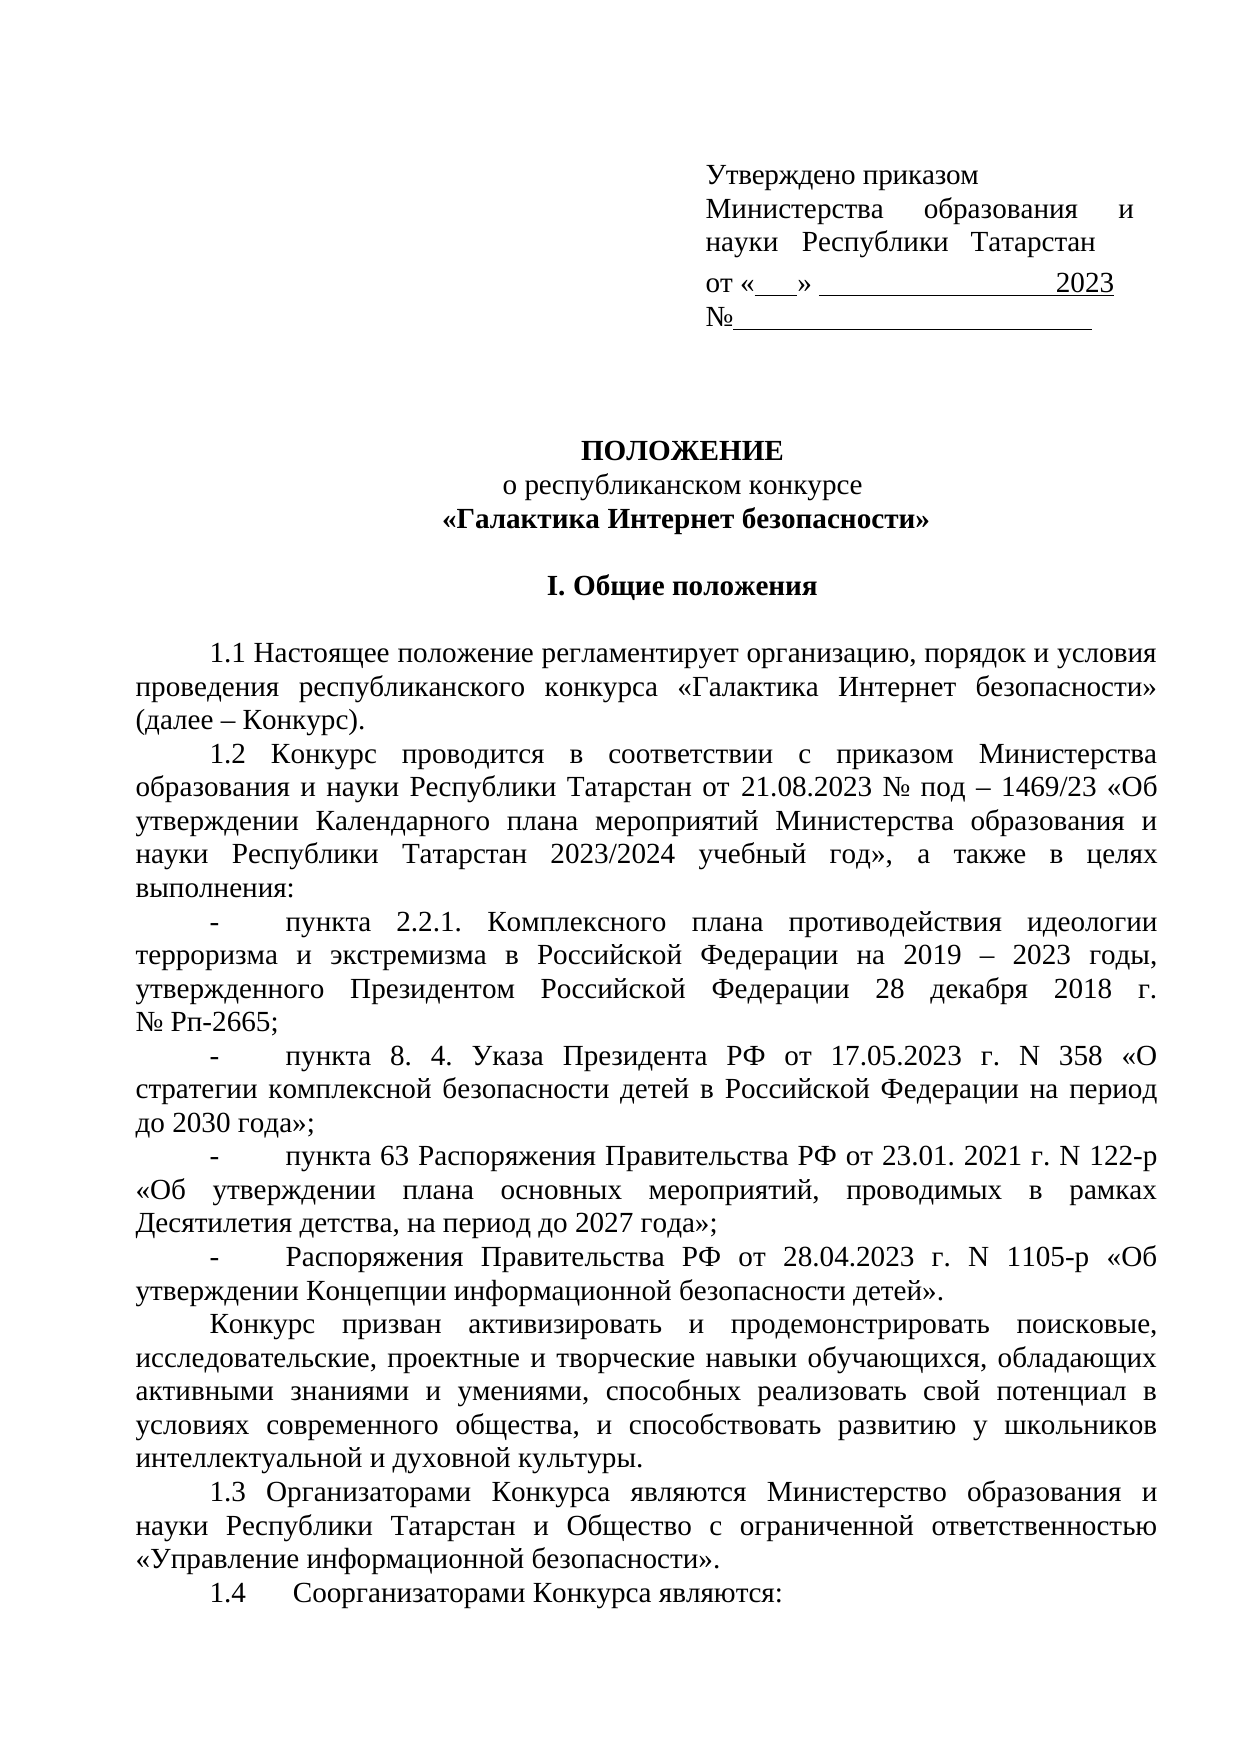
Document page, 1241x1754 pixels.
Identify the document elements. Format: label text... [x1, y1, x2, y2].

text № [705, 299, 1169, 333]
text о республиканском конкурсе [407, 467, 958, 501]
list Соорганизаторами Конкурса являются: [135, 1575, 1169, 1608]
subtitle «Галактика Интернет безопасности» [407, 501, 965, 535]
text 1.1 Настоящее положение регламентирует организацию, порядок и условия проведения республиканского конкурса «Галактика Интернет безопасности» (далее – Конкурс). [135, 635, 1158, 736]
text от « » 2023 [705, 266, 1134, 299]
text 1.2 Конкурс проводится в соответствии с приказом Министерства образования и науки Республики Татарстан от 21.08.2023 № под – 1469/23 «Об утверждении Календарного плана мероприятий Министерства образования и науки Республики Татарстан 2023/2024 учебный год», а также в целях выполнения: [135, 736, 1158, 803]
list пункта 63 Распоряжения Правительства РФ от 23.01. 2021 г. N 122-р «Об утверждении плана основных мероприятий, проводимых в рамках Десятилетия детства, на период до 2027 года»; [135, 1138, 1158, 1239]
subtitle ПОЛОЖЕНИЕ [407, 434, 958, 467]
list Общие положения [547, 568, 1169, 602]
text 1.2 Конкурс проводится в соответствии с приказом Министерства образования и науки Республики Татарстан от 21.08.2023 № под – 1469/23 «Об утверждении Календарного плана мероприятий Министерства образования и науки Республики Татарстан 2023/2024 учебный год», а также в целях выполнения: [135, 837, 1158, 904]
list пункта 8. 4. Указа Президента РФ от 17.05.2023 г. N 358 «О стратегии комплексной безопасности детей в Российской Федерации на период до 2030 года»; [135, 1038, 1158, 1138]
text 1.3 Организаторами Конкурса являются Министерство образования и науки Республики Татарстан и Общество с ограниченной ответственностью «Управление информационной безопасности». [135, 1474, 1158, 1575]
text Утверждено приказом Министерства образования и науки Республики Татарстан [705, 157, 1134, 258]
list Распоряжения Правительства РФ от 28.04.2023 г. N 1105-р «Об утверждении Концепции информационной безопасности детей». [135, 1239, 1158, 1306]
text Конкурс призван активизировать и продемонстрировать поисковые, исследовательские, проектные и творческие навыки обучающихся, обладающих активными знаниями и умениями, способных реализовать свой потенциал в условиях современного общества, и способствовать развитию у школьников интеллектуальной и духовной культуры. [135, 1306, 1158, 1474]
list пункта 2.2.1. Комплексного плана противодействия идеологии терроризма и экстремизма в Российской Федерации на 2019 – 2023 годы, утвержденного Президентом Российской Федерации 28 декабря 2018 г. № Рп-2665; [135, 904, 1158, 1038]
